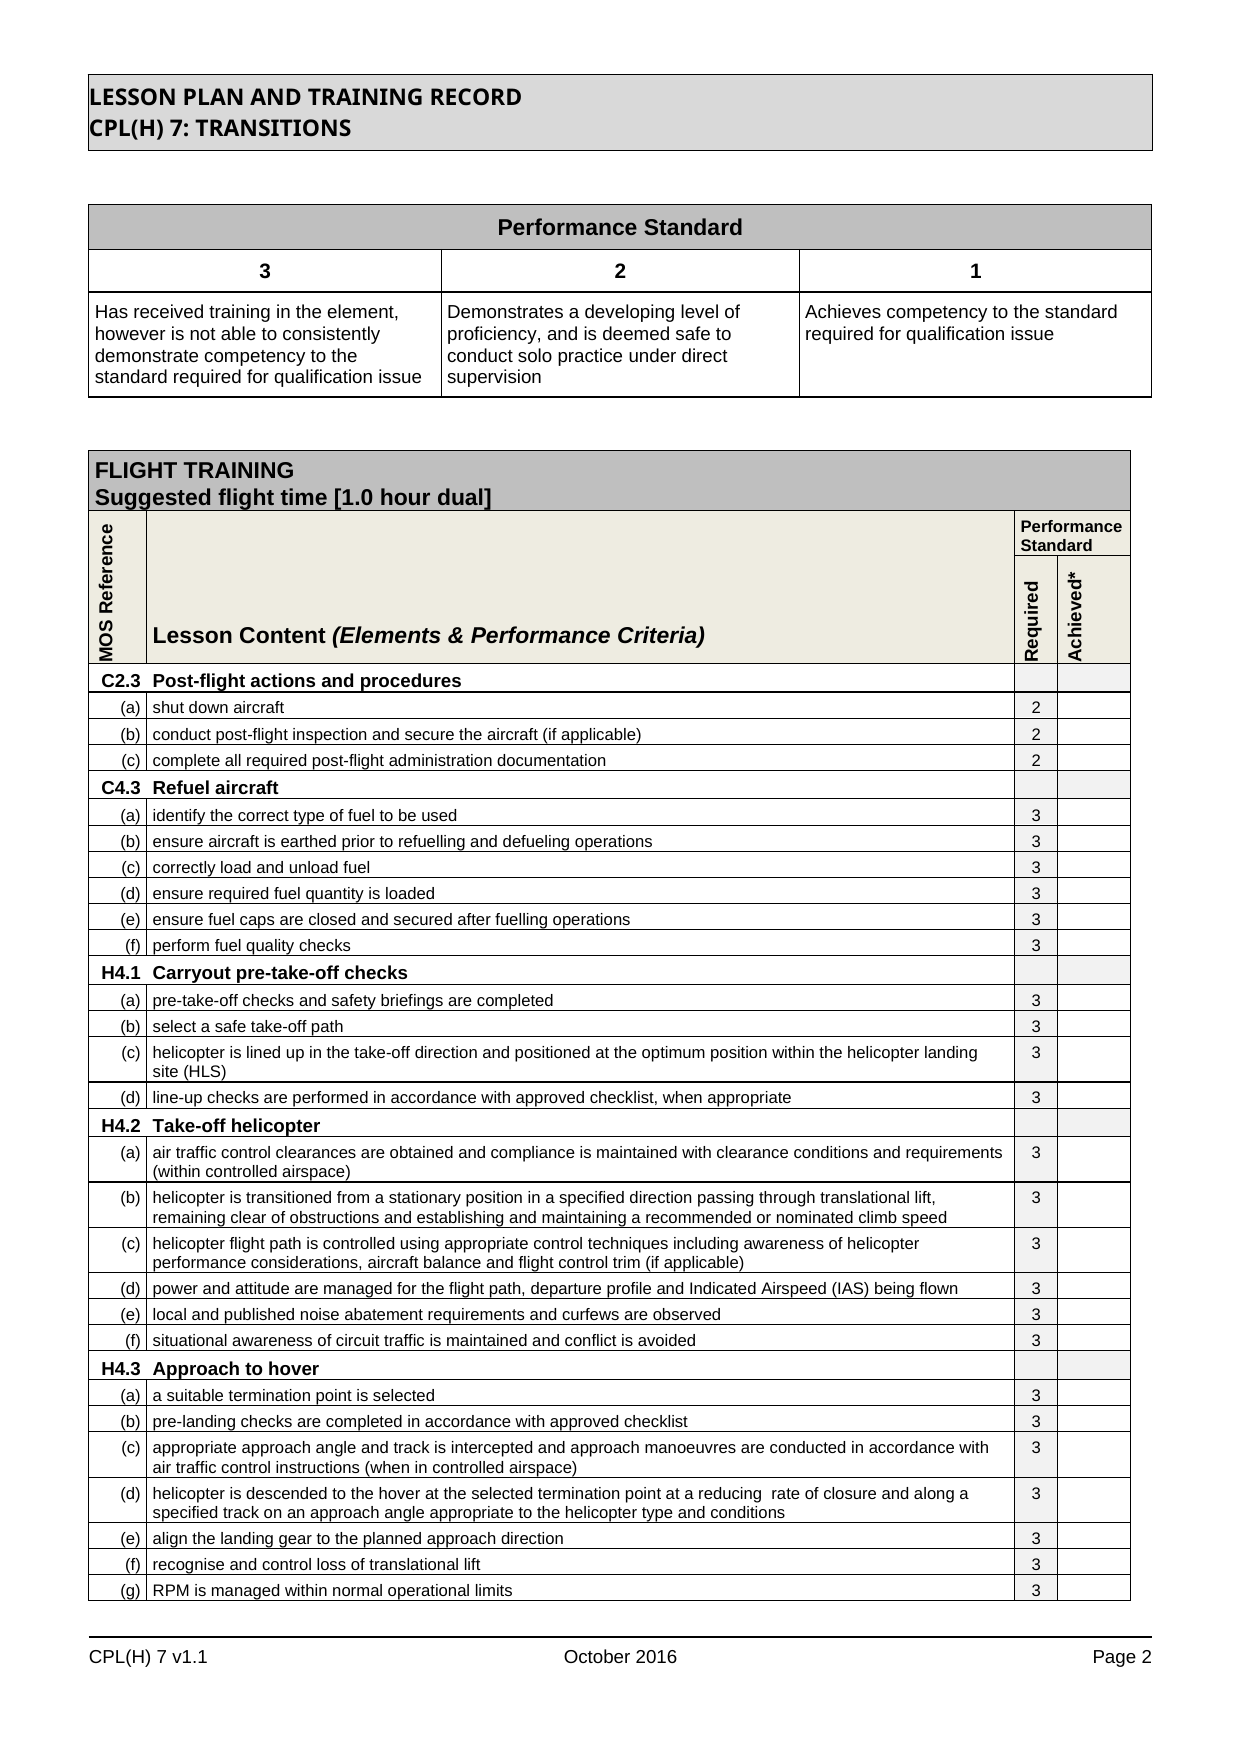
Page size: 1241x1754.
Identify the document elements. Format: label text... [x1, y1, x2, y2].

table_cell 3 [1015, 1549, 1057, 1574]
table_cell 3 [1015, 904, 1057, 929]
table_cell [1058, 1406, 1130, 1431]
table_cell [89, 1478, 146, 1522]
table_cell helicopter is descended to the hover at the selected termination point at a reducing rate of closure and along a specified track on an approach angle appropriate to the helicopter type and conditions [147, 1478, 1014, 1522]
table_cell [1058, 930, 1130, 955]
table_cell [89, 1299, 146, 1324]
table_cell 3 [1015, 1011, 1057, 1036]
table_cell line-up checks are performed in accordance with approved checklist, when appropriate [147, 1083, 1014, 1107]
table_cell 3 [1015, 1380, 1057, 1405]
table_cell [89, 1523, 146, 1548]
table_cell [89, 719, 146, 744]
table_cell [89, 745, 146, 770]
table_header FLIGHT TRAINING Suggested flight time [1.0 hour dual] [89, 451, 1130, 510]
table_cell [89, 852, 146, 877]
table_cell [1058, 719, 1130, 744]
table_cell 3 [1015, 1273, 1057, 1298]
table_cell 3 [1015, 985, 1057, 1010]
table_cell [1015, 1351, 1057, 1379]
table_cell align the landing gear to the planned approach direction [147, 1523, 1014, 1548]
table_cell helicopter is transitioned from a stationary position in a specified direction passing through translational lift, remaining clear of obstructions and establishing and maintaining a recommended or nominated climb speed [147, 1183, 1014, 1227]
table_cell [1015, 664, 1057, 691]
table_cell 3 [1015, 852, 1057, 877]
table_cell [1058, 693, 1130, 717]
table_cell appropriate approach angle and track is intercepted and approach manoeuvres are conducted in accordance with air traffic control instructions (when in controlled airspace) [147, 1432, 1014, 1477]
table_cell identify the correct type of fuel to be used [147, 799, 1014, 824]
table_cell MOS Reference [89, 511, 146, 663]
table_cell Approach to hover [146, 1351, 1014, 1379]
table_cell power and attitude are managed for the flight path, departure profile and Indicated Airspeed (IAS) being flown [147, 1273, 1014, 1298]
table_cell 3 [1015, 1228, 1057, 1272]
table_header Performance Standard [89, 205, 1151, 249]
table_cell [89, 904, 146, 929]
table_cell recognise and control loss of translational lift [147, 1549, 1014, 1574]
table_cell [1015, 956, 1057, 984]
table_cell ensure fuel caps are closed and secured after fuelling operations [147, 904, 1014, 929]
table_cell [1058, 1380, 1130, 1405]
table_cell H4.3 [89, 1351, 146, 1379]
table_cell Refuel aircraft [146, 771, 1014, 798]
table_cell [1058, 826, 1130, 851]
table_cell 3 [1015, 1083, 1057, 1107]
table_cell select a safe take-off path [147, 1011, 1014, 1036]
table_cell [89, 1380, 146, 1405]
table_cell 3 [89, 250, 441, 291]
table_cell situational awareness of circuit traffic is maintained and conflict is avoided [147, 1325, 1014, 1350]
table_cell [1058, 1183, 1130, 1227]
table_cell 3 [1015, 1575, 1057, 1600]
table_cell 3 [1015, 1325, 1057, 1350]
table_cell Achieves competency to the standard required for qualification issue [800, 293, 1151, 396]
table_cell [89, 1406, 146, 1431]
table_cell [89, 799, 146, 824]
table_cell [1058, 1011, 1130, 1036]
table_cell [89, 1037, 146, 1081]
table_cell Demonstrates a developing level of proficiency, and is deemed safe to conduct solo practice under direct supervision [442, 293, 799, 396]
table_cell 3 [1015, 799, 1057, 824]
table_cell 3 [1015, 1523, 1057, 1548]
table_cell [1058, 1575, 1130, 1600]
table_cell Has received training in the element, however is not able to consistently demonstrate competency to the standard required for qualification issue [89, 293, 441, 396]
table_cell [89, 1432, 146, 1477]
table_cell H4.2 [89, 1109, 146, 1136]
table_cell Lesson Content (Elements & Performance Criteria) [147, 511, 1014, 663]
table_cell 2 [442, 250, 799, 291]
table_cell [1058, 771, 1130, 798]
table_cell pre-take-off checks and safety briefings are completed [147, 985, 1014, 1010]
table_cell [89, 1325, 146, 1350]
table_cell [89, 693, 146, 717]
table_cell Carryout pre-take-off checks [146, 956, 1014, 984]
table_cell 3 [1015, 878, 1057, 903]
table_cell [89, 1549, 146, 1574]
table_cell [1058, 1325, 1130, 1350]
table_cell air traffic control clearances are obtained and compliance is maintained with clearance conditions and requirements (within controlled airspace) [147, 1137, 1014, 1181]
table_cell 3 [1015, 826, 1057, 851]
table_cell [1015, 771, 1057, 798]
table_cell C2.3 [89, 664, 146, 691]
table_cell [89, 826, 146, 851]
table_cell [1058, 1037, 1130, 1081]
table_cell [89, 1575, 146, 1600]
table_cell correctly load and unload fuel [147, 852, 1014, 877]
table_cell conduct post-flight inspection and secure the aircraft (if applicable) [147, 719, 1014, 744]
table_cell [89, 1273, 146, 1298]
table_cell helicopter is lined up in the take-off direction and positioned at the optimum position within the helicopter landing site (HLS) [147, 1037, 1014, 1081]
table_cell ensure required fuel quantity is loaded [147, 878, 1014, 903]
table_cell [1058, 1523, 1130, 1548]
table_cell 2 [1015, 693, 1057, 717]
table_cell [89, 878, 146, 903]
table_cell 3 [1015, 1406, 1057, 1431]
table_cell [1058, 664, 1130, 691]
table_cell 3 [1015, 1299, 1057, 1324]
table_cell Performance Standard [1015, 511, 1130, 555]
table_cell [1058, 956, 1130, 984]
table_cell [1058, 799, 1130, 824]
table_cell [1058, 745, 1130, 770]
table_cell [1058, 1083, 1130, 1107]
table_cell 3 [1015, 1137, 1057, 1181]
table_cell [89, 1083, 146, 1107]
table_cell [1058, 1137, 1130, 1181]
table_cell Post-flight actions and procedures [146, 664, 1014, 691]
table_cell ensure aircraft is earthed prior to refuelling and defueling operations [147, 826, 1014, 851]
table_cell helicopter flight path is controlled using appropriate control techniques including awareness of helicopter performance considerations, aircraft balance and flight control trim (if applicable) [147, 1228, 1014, 1272]
table_cell [89, 930, 146, 955]
table_cell 1 [800, 250, 1151, 291]
table_cell [1058, 985, 1130, 1010]
table_cell [1058, 1109, 1130, 1136]
table_cell 3 [1015, 1037, 1057, 1081]
table_cell 2 [1015, 719, 1057, 744]
table_cell Achieved* [1058, 556, 1130, 663]
table_cell 3 [1015, 1183, 1057, 1227]
table_cell pre-landing checks are completed in accordance with approved checklist [147, 1406, 1014, 1431]
table_cell [89, 1011, 146, 1036]
table_cell a suitable termination point is selected [147, 1380, 1014, 1405]
table_cell H4.1 [89, 956, 146, 984]
table_cell [1058, 1273, 1130, 1298]
table_cell [1058, 1549, 1130, 1574]
table_cell [1058, 1351, 1130, 1379]
table_cell [89, 1228, 146, 1272]
table_cell [1058, 1432, 1130, 1477]
table_cell [1015, 1109, 1057, 1136]
table_cell [1058, 878, 1130, 903]
table_cell [1058, 1299, 1130, 1324]
table_cell 3 [1015, 930, 1057, 955]
table_cell 3 [1015, 1432, 1057, 1477]
table_cell [1058, 1228, 1130, 1272]
table_cell [89, 985, 146, 1010]
table_cell Required [1015, 556, 1057, 663]
table_cell local and published noise abatement requirements and curfews are observed [147, 1299, 1014, 1324]
table_cell 2 [1015, 745, 1057, 770]
table_cell perform fuel quality checks [147, 930, 1014, 955]
table_cell [89, 1137, 146, 1181]
table_cell [1058, 852, 1130, 877]
table_cell Take-off helicopter [146, 1109, 1014, 1136]
table_cell [1058, 1478, 1130, 1522]
table_cell [89, 1183, 146, 1227]
table_cell RPM is managed within normal operational limits [147, 1575, 1014, 1600]
table_cell complete all required post-flight administration documentation [147, 745, 1014, 770]
table_cell [1058, 904, 1130, 929]
table_cell 3 [1015, 1478, 1057, 1522]
table_cell shut down aircraft [147, 693, 1014, 717]
table_cell C4.3 [89, 771, 146, 798]
